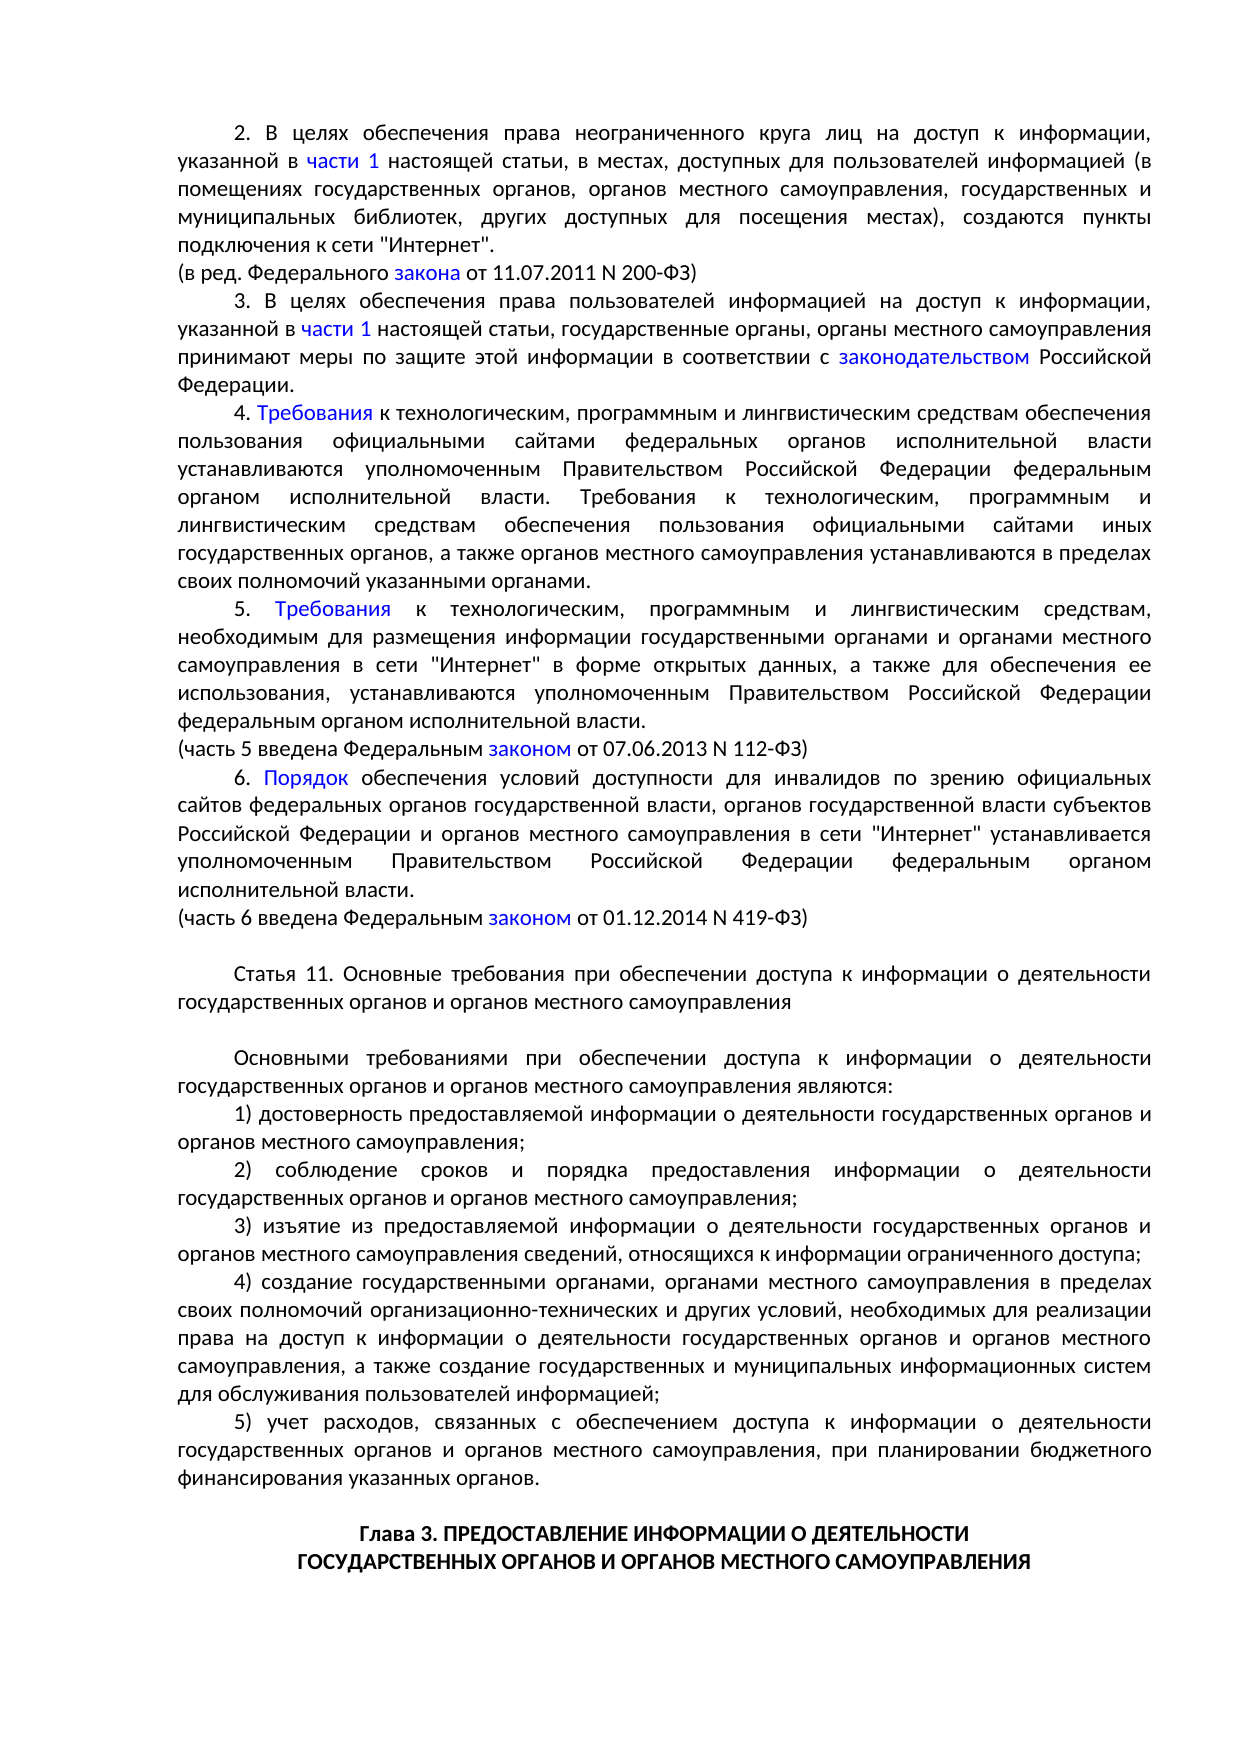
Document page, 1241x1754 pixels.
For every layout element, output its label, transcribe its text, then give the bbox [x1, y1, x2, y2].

title Глава 3. ПРЕДОСТАВЛЕНИЕ ИНФОРМАЦИИ О ДЕЯТЕЛЬНОСТИ [177, 1519, 1152, 1547]
text (часть 5 введена Федеральным законом от 07.06.2013 N 112-ФЗ) [177, 734, 1152, 763]
text 4) создание государственными органами, органами местного самоуправления в пределах своих полномочий организационно-технических и других условий, необходимых для реализации права на доступ к информации о деятельности государственных органов и органов местного самоуправления, а также создание государственных и муниципальных информационных систем для обслуживания пользователей информацией; [177, 1267, 1152, 1407]
text 3) изъятие из предоставляемой информации о деятельности государственных органов и органов местного самоуправления сведений, относящихся к информации ограниченного доступа; [177, 1211, 1152, 1267]
text 6. Порядок обеспечения условий доступности для инвалидов по зрению официальных сайтов федеральных органов государственной власти, органов государственной власти субъектов Российской Федерации и органов местного самоуправления в сети "Интернет" устанавливается уполномоченным Правительством Российской Федерации федеральным органом исполнительной власти. [177, 763, 1152, 903]
text Основными требованиями при обеспечении доступа к информации о деятельности государственных органов и органов местного самоуправления являются: [177, 1043, 1152, 1099]
text 1) достоверность предоставляемой информации о деятельности государственных органов и органов местного самоуправления; [177, 1099, 1152, 1155]
text 2) соблюдение сроков и порядка предоставления информации о деятельности государственных органов и органов местного самоуправления; [177, 1155, 1152, 1211]
title ГОСУДАРСТВЕННЫХ ОРГАНОВ И ОРГАНОВ МЕСТНОГО САМОУПРАВЛЕНИЯ [177, 1547, 1152, 1575]
text 5. Требования к технологическим, программным и лингвистическим средствам, необходимым для размещения информации государственными органами и органами местного самоуправления в сети "Интернет" в форме открытых данных, а также для обеспечения ее использования, устанавливаются уполномоченным Правительством Российской Федерации федеральным органом исполнительной власти. [177, 594, 1152, 734]
text 5) учет расходов, связанных с обеспечением доступа к информации о деятельности государственных органов и органов местного самоуправления, при планировании бюджетного финансирования указанных органов. [177, 1407, 1152, 1491]
text 2. В целях обеспечения права неограниченного круга лиц на доступ к информации, указанной в части 1 настоящей статьи, в местах, доступных для пользователей информацией (в помещениях государственных органов, органов местного самоуправления, государственных и муниципальных библиотек, других доступных для посещения местах), создаются пункты подключения к сети "Интернет". [177, 118, 1152, 258]
text (часть 6 введена Федеральным законом от 01.12.2014 N 419-ФЗ) [177, 903, 1152, 931]
text Статья 11. Основные требования при обеспечении доступа к информации о деятельности государственных органов и органов местного самоуправления [177, 959, 1152, 1015]
text 4. Требования к технологическим, программным и лингвистическим средствам обеспечения пользования официальными сайтами федеральных органов исполнительной власти устанавливаются уполномоченным Правительством Российской Федерации федеральным органом исполнительной власти. Требования к технологическим, программным и лингвистическим средствам обеспечения пользования официальными сайтами иных государственных органов, а также органов местного самоуправления устанавливаются в пределах своих полномочий указанными органами. [177, 398, 1152, 594]
text 3. В целях обеспечения права пользователей информацией на доступ к информации, указанной в части 1 настоящей статьи, государственные органы, органы местного самоуправления принимают меры по защите этой информации в соответствии с законодательством Российской Федерации. [177, 286, 1152, 398]
text (в ред. Федерального закона от 11.07.2011 N 200-ФЗ) [177, 258, 1152, 286]
